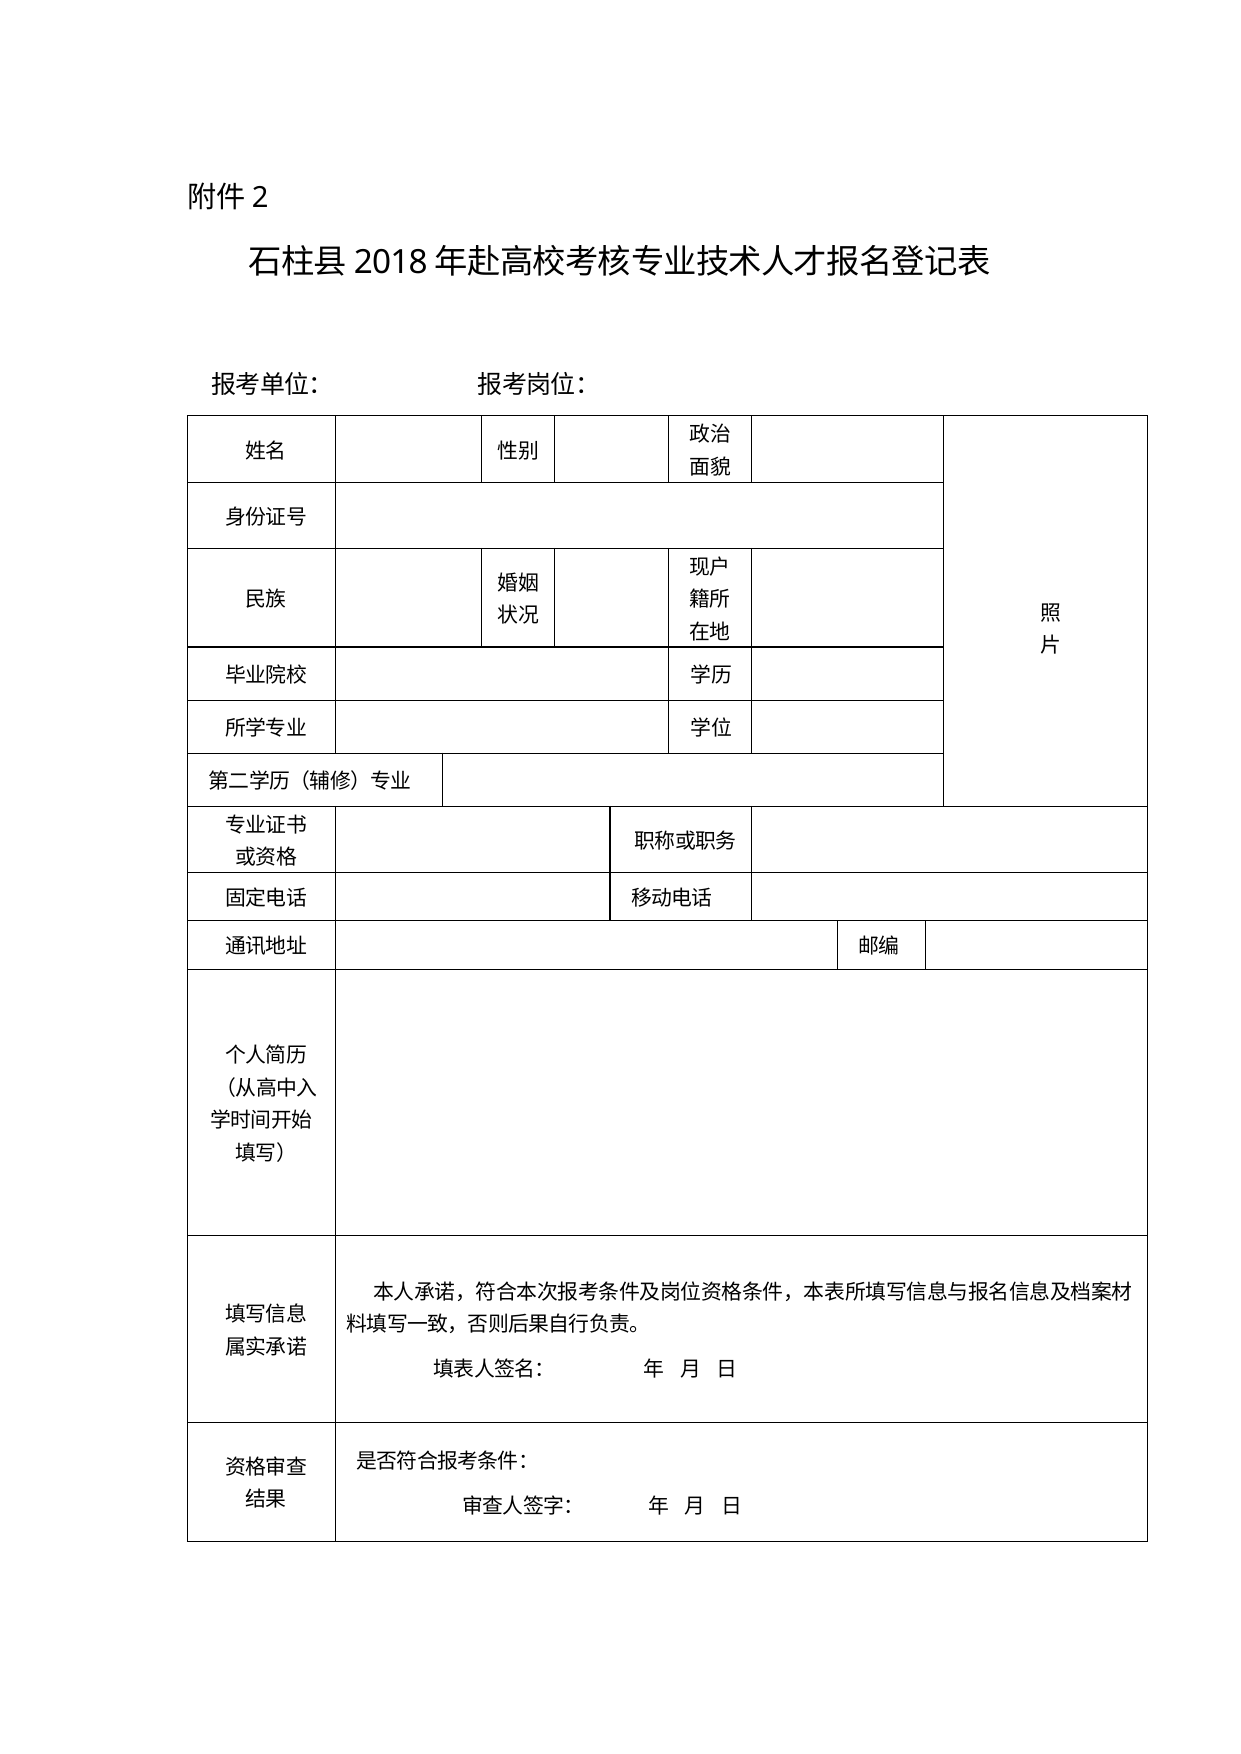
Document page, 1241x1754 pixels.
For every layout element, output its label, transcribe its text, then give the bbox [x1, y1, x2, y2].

table_cell 固定电话 [188, 873, 335, 920]
table_cell 身份证号 [188, 483, 335, 548]
table_cell 民族 [188, 549, 335, 646]
table_cell 资格审查 结果 [188, 1423, 335, 1541]
table_cell 通讯地址 [188, 921, 335, 969]
table_cell 是否符合报考条件： 审查人签字： 年 月 日 [336, 1423, 1147, 1541]
table_cell [555, 549, 668, 646]
table_cell 专业证书 或资格 [188, 807, 335, 872]
table_cell [926, 921, 1147, 969]
table_cell [336, 970, 1147, 1235]
table_cell 邮编 [838, 921, 925, 969]
table_cell [336, 648, 668, 699]
text 石柱县2018年赴高校考核专业技术人才报名登记表 [187, 227, 1053, 285]
table_cell [752, 549, 943, 646]
table_cell 婚姻 状况 [482, 549, 554, 646]
table_cell [752, 648, 943, 699]
table_cell [336, 549, 481, 646]
table_cell 现户籍所在地 [669, 549, 751, 646]
table_header 照 片 [944, 416, 1147, 806]
table_header [336, 416, 481, 482]
table_cell 毕业院校 [188, 648, 335, 699]
table_cell 填写信息 属实承诺 [188, 1236, 335, 1422]
table_cell [336, 483, 943, 548]
table_cell 第二学历（辅修）专业 [188, 754, 442, 806]
table_cell [336, 701, 668, 753]
text 报考单位： 报考岗位： [187, 350, 1053, 415]
table_cell [443, 754, 943, 806]
table_cell [752, 807, 1147, 872]
table_cell [336, 807, 609, 872]
table_cell [336, 873, 609, 920]
table_cell 职称或职务 [611, 807, 751, 872]
table_cell [752, 701, 943, 753]
table_cell [752, 873, 1147, 920]
table_header 姓名 [188, 416, 335, 482]
table_header 政治 面貌 [669, 416, 751, 482]
table_header [752, 416, 943, 482]
table_cell [336, 921, 837, 969]
table_cell 学历 [669, 648, 751, 699]
table_header [555, 416, 668, 482]
text 附件2 [187, 162, 1053, 227]
table_cell 个人简历 （从高中入学时间开始 填写） [188, 970, 335, 1235]
table_cell 本人承诺，符合本次报考条件及岗位资格条件，本表所填写信息与报名信息及档案材料填写一致，否则后果自行负责。 填表人签名： 年 月 日 [336, 1236, 1147, 1422]
table_cell 学位 [669, 701, 751, 753]
table_cell 移动电话 [611, 873, 751, 920]
table_header 性别 [482, 416, 554, 482]
table_cell 所学专业 [188, 701, 335, 753]
